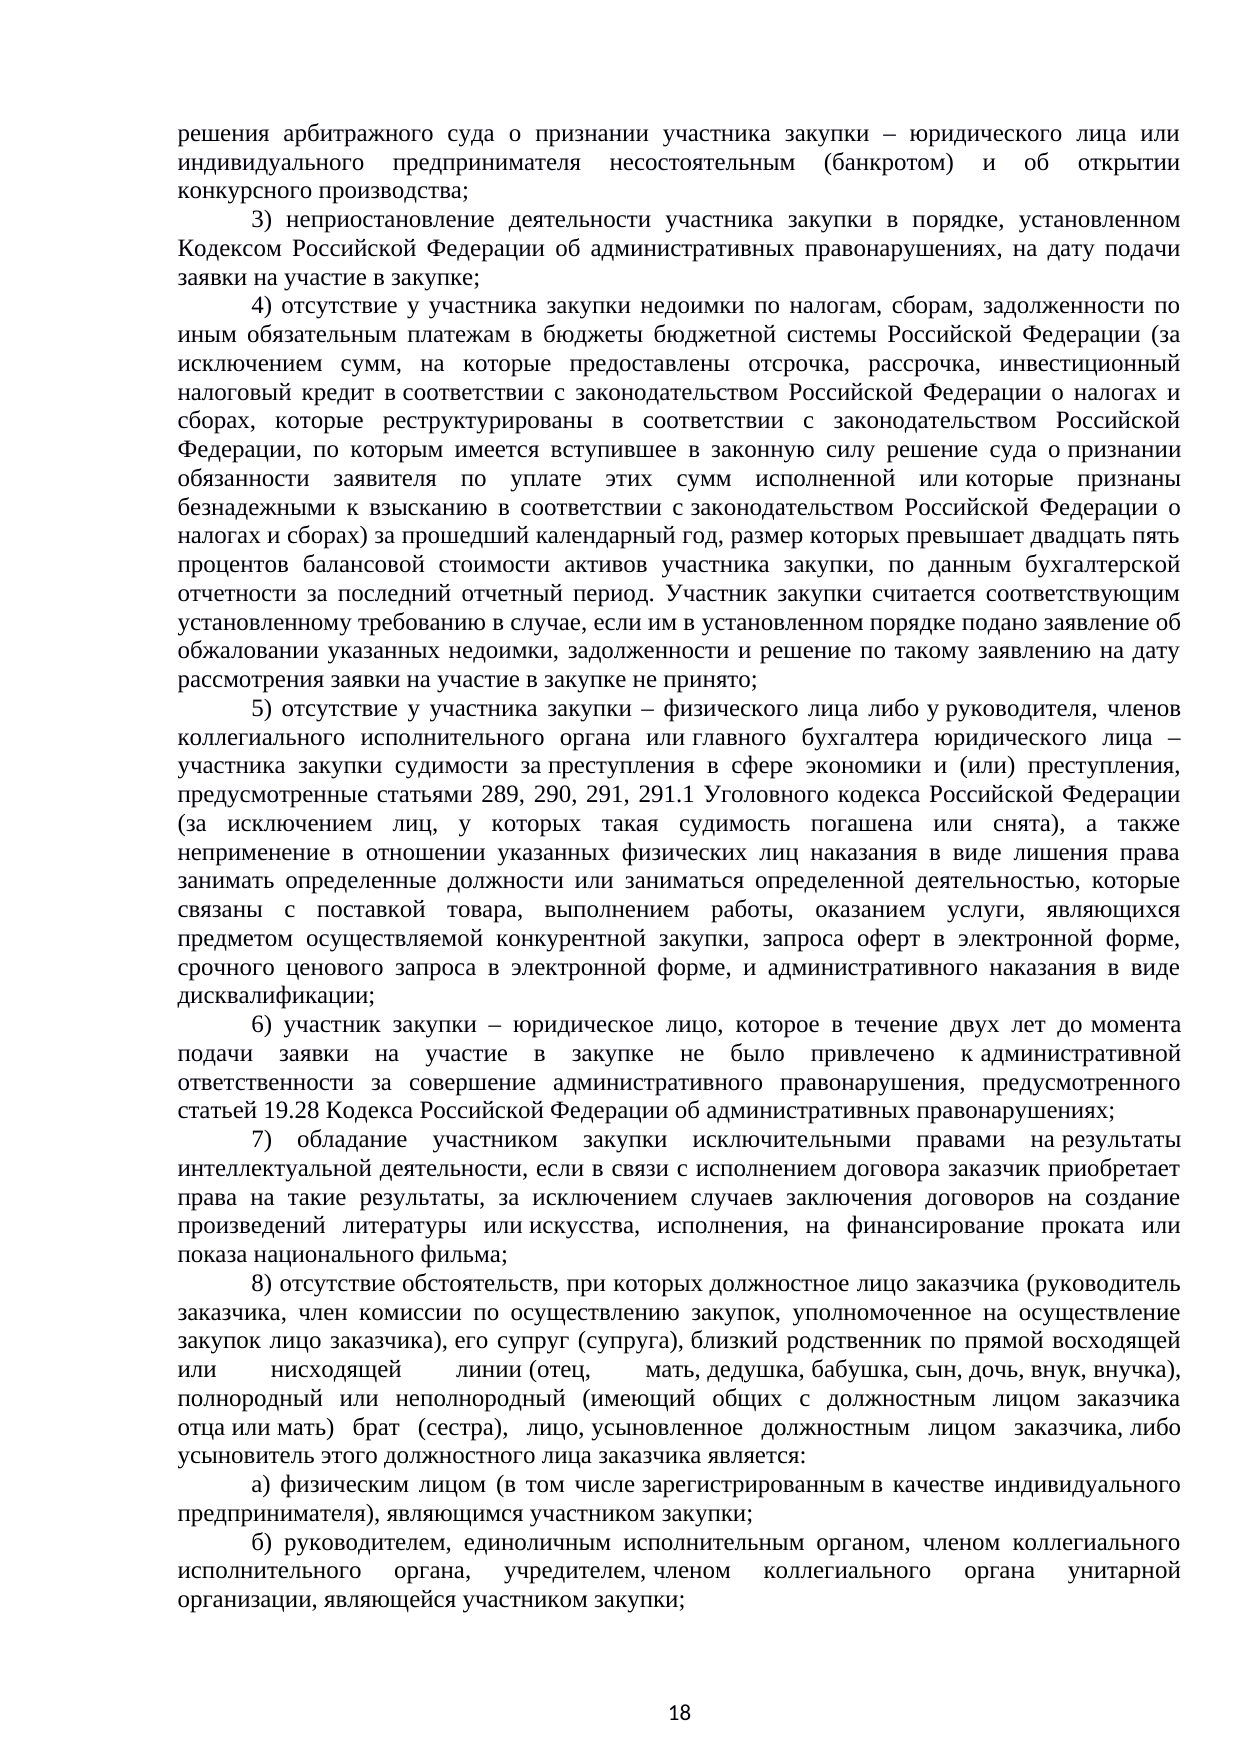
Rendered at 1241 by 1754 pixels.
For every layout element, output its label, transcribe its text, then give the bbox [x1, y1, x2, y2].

text 7) обладание участником закупки исключительными правами на результаты интеллектуальной деятельности, если в связи с исполнением договора заказчик приобретает права на такие результаты, за исключением случаев заключения договоров на создание произведений литературы или искусства, исполнения, на финансирование проката или показа национального фильма; [177, 1124, 1181, 1268]
text 4) отсутствие у участника закупки недоимки по налогам, сборам, задолженности по иным обязательным платежам в бюджеты бюджетной системы Российской Федерации (за исключением сумм, на которые предоставлены отсрочка, рассрочка, инвестиционный налоговый кредит в соответствии с законодательством Российской Федерации о налогах и сборах, которые реструктурированы в соответствии с законодательством Российской Федерации, по которым имеется вступившее в законную силу решение суда о признании обязанности заявителя по уплате этих сумм исполненной или которые признаны безнадежными к взысканию в соответствии с законодательством Российской Федерации о налогах и сборах) за прошедший календарный год, размер которых превышает двадцать пять процентов балансовой стоимости активов участника закупки, по данным бухгалтерской отчетности за последний отчетный период. Участник закупки считается соответствующим установленному требованию в случае, если им в установленном порядке подано заявление об обжаловании указанных недоимки, задолженности и решение по такому заявлению на дату рассмотрения заявки на участие в закупке не принято; [177, 291, 1181, 693]
text а) физическим лицом (в том числе зарегистрированным в качестве индивидуального предпринимателя), являющимся участником закупки; [177, 1469, 1181, 1527]
text б) руководителем, единоличным исполнительным органом, членом коллегиального исполнительного органа, учредителем, членом коллегиального органа унитарной организации, являющейся участником закупки; [177, 1527, 1181, 1613]
text 5) отсутствие у участника закупки – физического лица либо у руководителя, членов коллегиального исполнительного органа или главного бухгалтера юридического лица – участника закупки судимости за преступления в сфере экономики и (или) преступления, предусмотренные статьями 289, 290, 291, 291.1 Уголовного кодекса Российской Федерации (за исключением лиц, у которых такая судимость погашена или снята), а также неприменение в отношении указанных физических лиц наказания в виде лишения права занимать определенные должности или заниматься определенной деятельностью, которые связаны с поставкой товара, выполнением работы, оказанием услуги, являющихся предметом осуществляемой конкурентной закупки, запроса оферт в электронной форме, срочного ценового запроса в электронной форме, и административного наказания в виде дисквалификации; [177, 693, 1181, 1009]
text 6) участник закупки – юридическое лицо, которое в течение двух лет до момента подачи заявки на участие в закупке не было привлечено к административной ответственности за совершение административного правонарушения, предусмотренного статьей 19.28 Кодекса Российской Федерации об административных правонарушениях; [177, 1009, 1181, 1124]
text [177, 118, 1181, 204]
text 3) неприостановление деятельности участника закупки в порядке, установленном Кодексом Российской Федерации об административных правонарушениях, на дату подачи заявки на участие в закупке; [177, 204, 1181, 291]
text 8) отсутствие обстоятельств, при которых должностное лицо заказчика (руководитель заказчика, член комиссии по осуществлению закупок, уполномоченное на осуществление закупок лицо заказчика), его супруг (супруга), близкий родственник по прямой восходящей или нисходящей линии (отец, мать, дедушка, бабушка, сын, дочь, внук, внучка), полнородный или неполнородный (имеющий общих с должностным лицом заказчика отца или мать) брат (сестра), лицо, усыновленное должностным лицом заказчика, либо усыновитель этого должностного лица заказчика является: [177, 1268, 1181, 1469]
